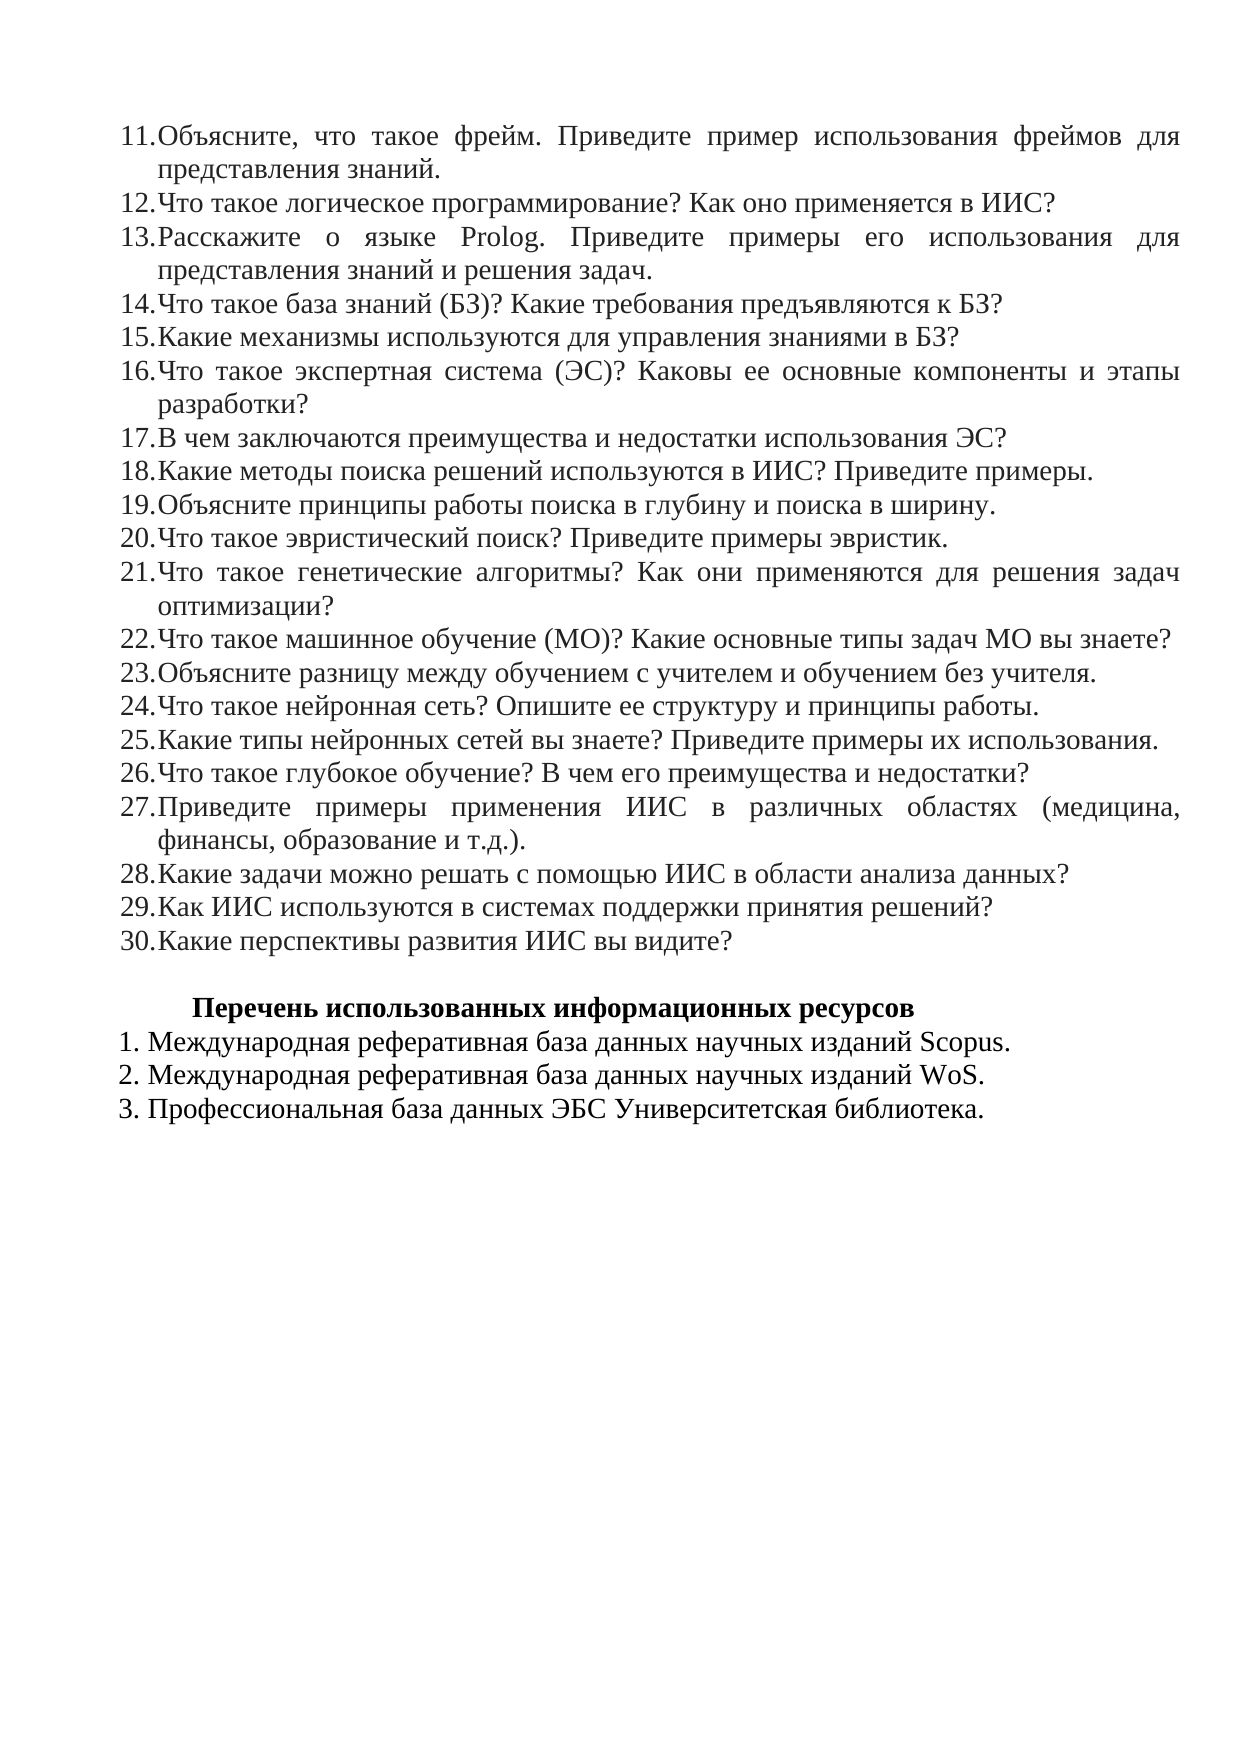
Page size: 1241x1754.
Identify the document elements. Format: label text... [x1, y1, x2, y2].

list Как ИИС используются в системах поддержки принятия решений? [120, 889, 1181, 923]
list Что такое логическое программирование? Как оно применяется в ИИС? [120, 185, 1181, 219]
list Объясните, что такое фрейм. Приведите пример использования фреймов для представления знаний. [120, 118, 1181, 185]
list Какие методы поиска решений используются в ИИС? Приведите примеры. [120, 453, 1181, 487]
list Что такое нейронная сеть? Опишите ее структуру и принципы работы. [120, 688, 1181, 722]
text Перечень использованных информационных ресурсов [118, 990, 1181, 1024]
list Приведите примеры применения ИИС в различных областях (медицина, финансы, образование и т.д.). [120, 789, 1181, 856]
list В чем заключаются преимущества и недостатки использования ЭС? [120, 420, 1181, 453]
list Объясните разницу между обучением с учителем и обучением без учителя. [120, 655, 1181, 688]
list Что такое база знаний (БЗ)? Какие требования предъявляются к БЗ? [120, 286, 1181, 319]
list Какие механизмы используются для управления знаниями в БЗ? [120, 319, 1181, 353]
text 2. Международная реферативная база данных научных изданий WoS. [118, 1057, 1181, 1091]
list Что такое экспертная система (ЭС)? Каковы ее основные компоненты и этапы разработки? [120, 353, 1181, 420]
list Какие задачи можно решать с помощью ИИС в области анализа данных? [120, 856, 1181, 889]
list Какие перспективы развития ИИС вы видите? [120, 923, 1181, 957]
text 1. Международная реферативная база данных научных изданий Scopus. [118, 1024, 1181, 1057]
list Объясните принципы работы поиска в глубину и поиска в ширину. [120, 487, 1181, 521]
list Что такое генетические алгоритмы? Как они применяются для решения задач оптимизации? [120, 554, 1181, 621]
list Что такое глубокое обучение? В чем его преимущества и недостатки? [120, 755, 1181, 789]
text 3. Профессиональная база данных ЭБС Университетская библиотека. [118, 1091, 1181, 1124]
list Расскажите о языке Prolog. Приведите примеры его использования для представления знаний и решения задач. [120, 219, 1181, 286]
list Какие типы нейронных сетей вы знаете? Приведите примеры их использования. [120, 722, 1181, 755]
list Что такое эвристический поиск? Приведите примеры эвристик. [120, 521, 1181, 554]
list Что такое машинное обучение (МО)? Какие основные типы задач МО вы знаете? [120, 621, 1181, 655]
